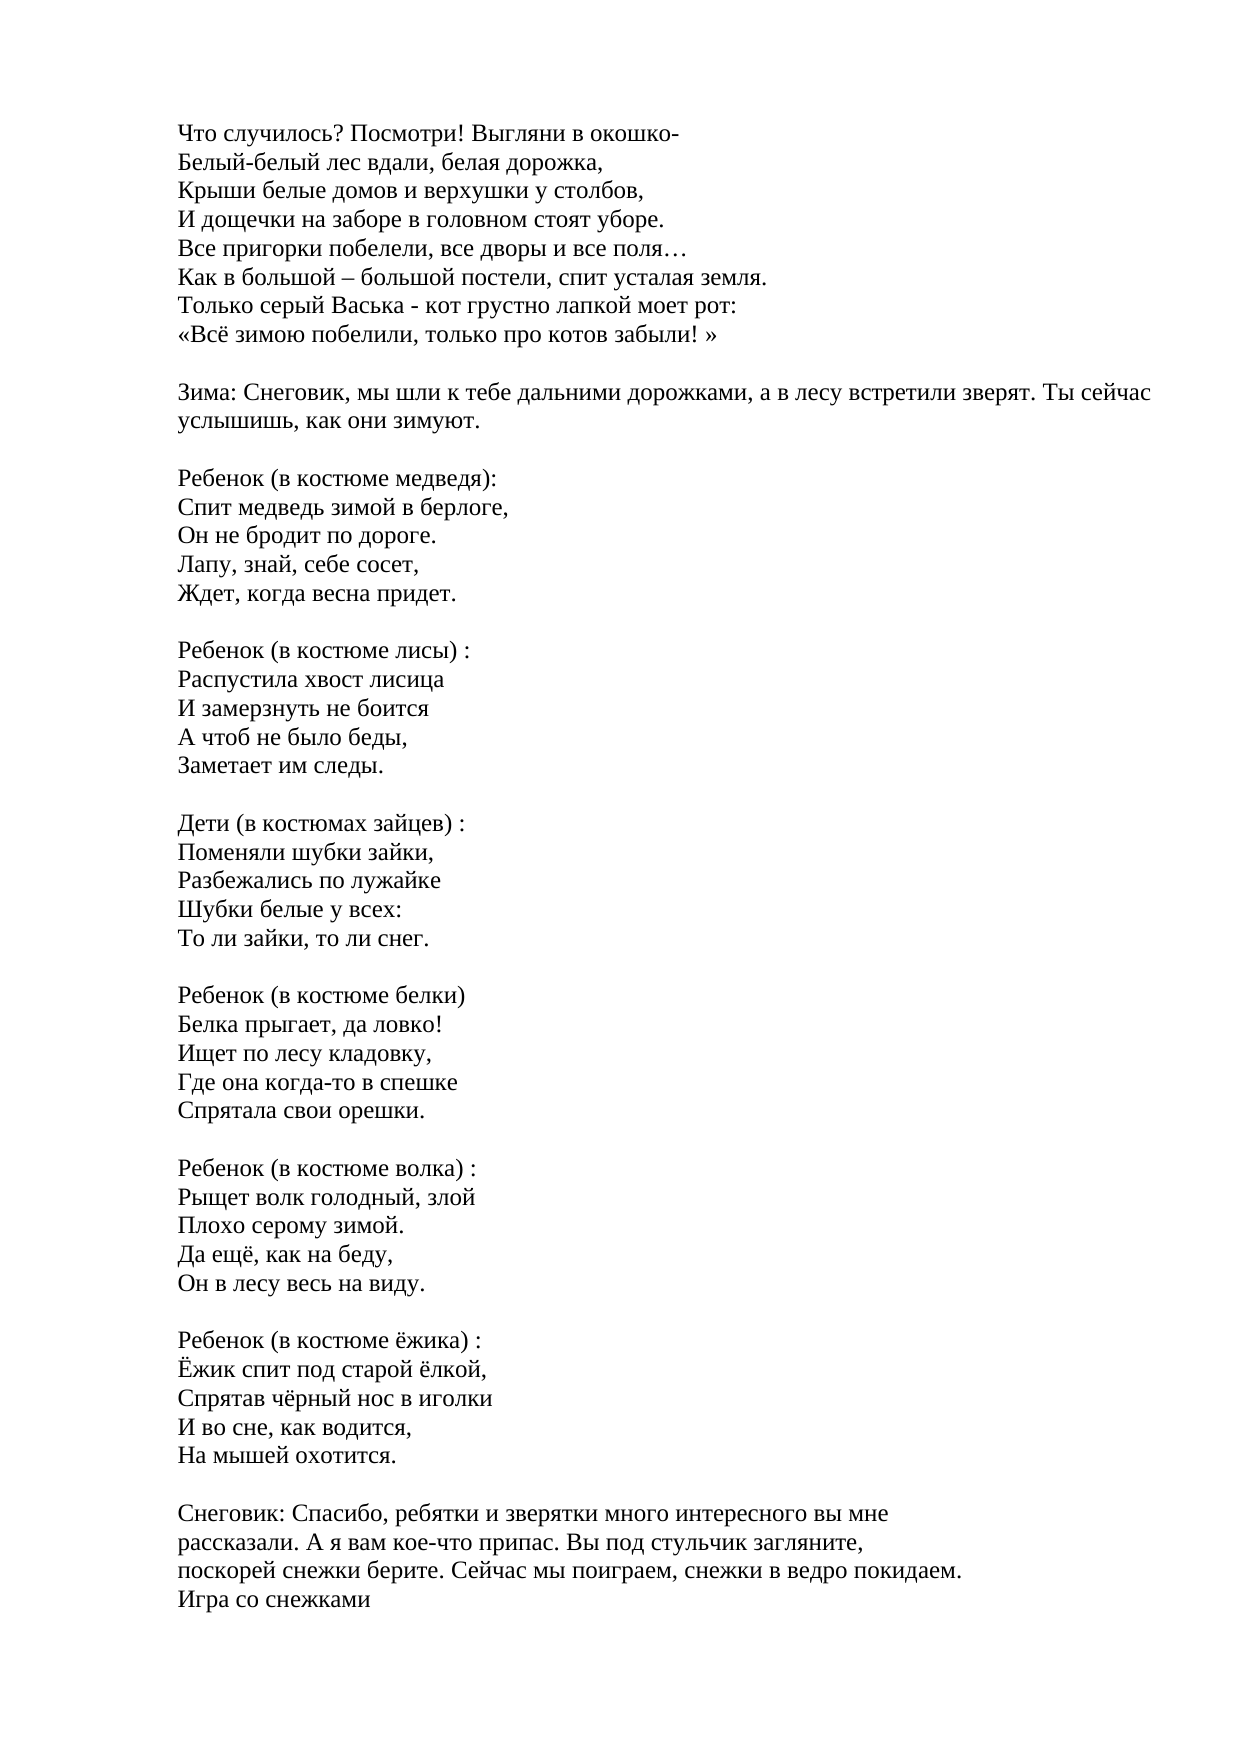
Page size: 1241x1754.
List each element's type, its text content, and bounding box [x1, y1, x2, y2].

text «Всё зимою побелили, только про котов забыли! » [177, 319, 1152, 348]
text Ребенок (в костюме ёжика) : [177, 1326, 1152, 1354]
text Крыши белые домов и верхушки у столбов, [177, 176, 1152, 204]
text Что случилось? Посмотри! Выгляни в окошко- [177, 118, 1152, 147]
text Ребенок (в костюме лисы) : [177, 636, 1152, 664]
text Поменяли шубки зайки, [177, 837, 1152, 866]
text И дощечки на заборе в головном стоят уборе. [177, 204, 1152, 233]
text На мышей охотится. [177, 1441, 1152, 1469]
text Все пригорки побелели, все дворы и все поля… [177, 233, 1152, 262]
text Ребенок (в костюме медведя): [177, 463, 1152, 492]
text Как в большой – большой постели, спит усталая земля. [177, 262, 1152, 291]
text Белка прыгает, да ловко! [177, 1009, 1152, 1038]
text Ищет по лесу кладовку, [177, 1038, 1152, 1067]
text То ли зайки, то ли снег. [177, 923, 1152, 952]
text Да ещё, как на беду, [177, 1239, 1152, 1268]
text Заметает им следы. [177, 751, 1152, 779]
text Ребенок (в костюме белки) [177, 981, 1152, 1009]
text поскорей снежки берите. Сейчас мы поиграем, снежки в ведро покидаем. [177, 1556, 1152, 1584]
text Он в лесу весь на виду. [177, 1268, 1152, 1297]
text Рыщет волк голодный, злой [177, 1182, 1152, 1211]
text рассказали. А я вам кое-что припас. Вы под стульчик загляните, [177, 1527, 1152, 1556]
text Спит медведь зимой в берлоге, [177, 492, 1152, 521]
text Только серый Васька - кот грустно лапкой моет рот: [177, 291, 1152, 319]
text Шубки белые у всех: [177, 894, 1152, 923]
text Ребенок (в костюме волка) : [177, 1153, 1152, 1182]
text И замерзнуть не боится [177, 693, 1152, 722]
text Белый-белый лес вдали, белая дорожка, [177, 147, 1152, 176]
text Ждет, когда весна придет. [177, 578, 1152, 607]
text Плохо серому зимой. [177, 1211, 1152, 1239]
text Где она когда-то в спешке [177, 1067, 1152, 1096]
text И во сне, как водится, [177, 1412, 1152, 1441]
text Снеговик: Спасибо, ребятки и зверятки много интересного вы мне [177, 1498, 1152, 1527]
text Игра со снежками [177, 1584, 1152, 1613]
text Он не бродит по дороге. [177, 521, 1152, 549]
text Дети (в костюмах зайцев) : [177, 808, 1152, 837]
text Разбежались по лужайке [177, 866, 1152, 894]
text Ёжик спит под старой ёлкой, [177, 1354, 1152, 1383]
text Зима: Снеговик, мы шли к тебе дальними дорожками, а в лесу встретили зверят. Ты сейчас услышишь, как они зимуют. [177, 377, 1152, 434]
text Распустила хвост лисица [177, 664, 1152, 693]
text Спрятав чёрный нос в иголки [177, 1383, 1152, 1412]
text Лапу, знай, себе сосет, [177, 549, 1152, 578]
text А чтоб не было беды, [177, 722, 1152, 751]
text Спрятала свои орешки. [177, 1096, 1152, 1124]
